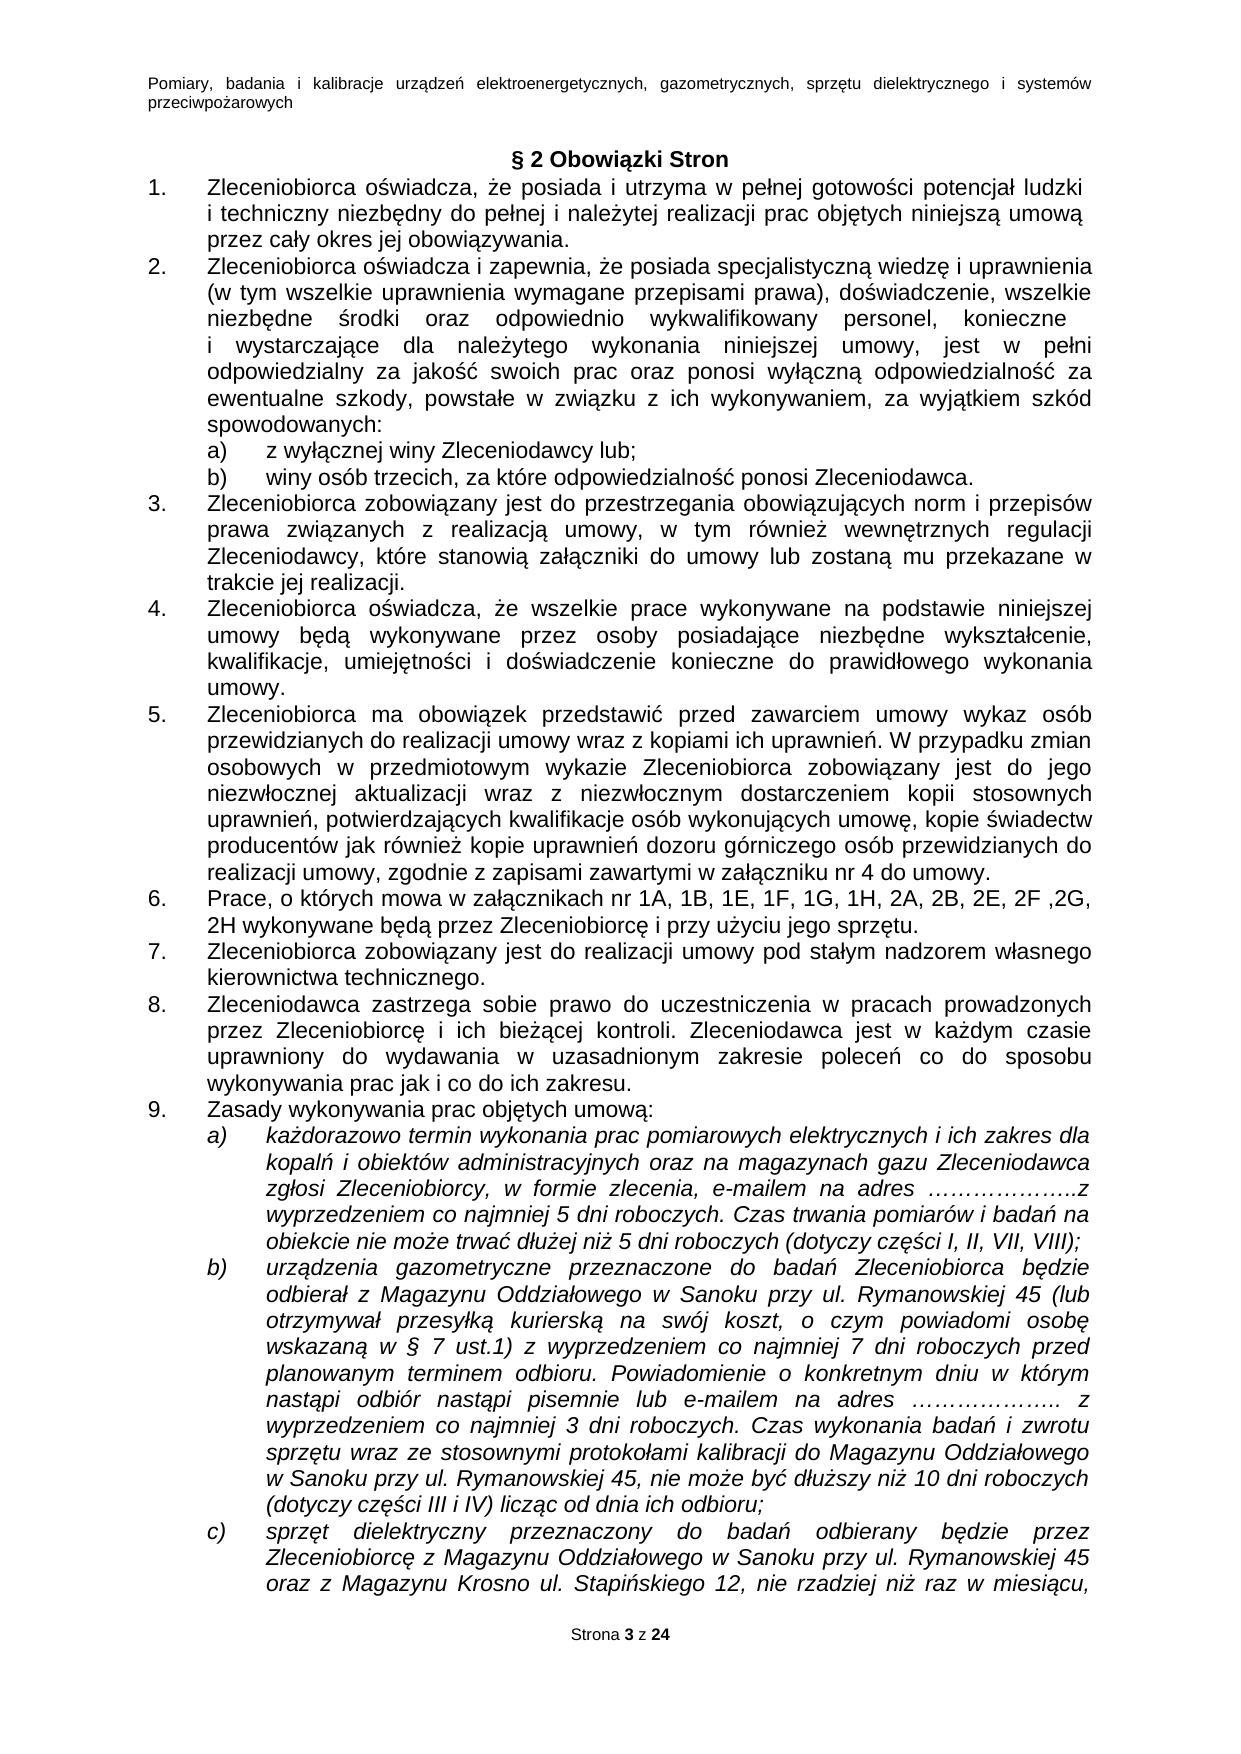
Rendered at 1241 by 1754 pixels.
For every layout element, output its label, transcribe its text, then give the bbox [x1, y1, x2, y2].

list Zleceniodawca zastrzega sobie prawo do uczestniczenia w pracach prowadzonych przez Zleceniobiorcę i ich bieżącej kontroli. Zleceniodawca jest w każdym czasie uprawniony do wydawania w uzasadnionym zakresie poleceń co do sposobu wykonywania prac jak i co do ich zakresu. [148, 991, 1092, 1096]
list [207, 1518, 1092, 1597]
list urządzenia gazometryczne przeznaczone do badań Zleceniobiorca będzie odbierał z Magazynu Oddziałowego w Sanoku przy ul. Rymanowskiej 45 (lub otrzymywał przesyłką kurierską na swój koszt, o czym powiadomi osobę wskazaną w § 7 ust.1) z wyprzedzeniem co najmniej 7 dni roboczych przed planowanym terminem odbioru. Powiadomienie o konkretnym dniu w którym nastąpi odbiór nastąpi pisemnie lub e-mailem na adres ……………….. z wyprzedzeniem co najmniej 3 dni roboczych. Czas wykonania badań i zwrotu sprzętu wraz ze stosownymi protokołami kalibracji do Magazynu Oddziałowego w Sanoku przy ul. Rymanowskiej 45, nie może być dłuższy niż 10 dni roboczych (dotyczy części III i IV) licząc od dnia ich odbioru; [207, 1254, 1092, 1518]
list każdorazowo termin wykonania prac pomiarowych elektrycznych i ich zakres dla kopalń i obiektów administracyjnych oraz na magazynach gazu Zleceniodawca zgłosi Zleceniobiorcy, w formie zlecenia, e-mailem na adres ………………..z wyprzedzeniem co najmniej 5 dni roboczych. Czas trwania pomiarów i badań na obiekcie nie może trwać dłużej niż 5 dni roboczych (dotyczy części I, II, VII, VIII); [207, 1122, 1092, 1254]
list Zleceniobiorca oświadcza i zapewnia, że posiada specjalistyczną wiedzę i uprawnienia (w tym wszelkie uprawnienia wymagane przepisami prawa), doświadczenie, wszelkie niezbędne środki oraz odpowiednio wykwalifikowany personel, konieczne i wystarczające dla należytego wykonania niniejszej umowy, jest w pełni odpowiedzialny za jakość swoich prac oraz ponosi wyłączną odpowiedzialność za ewentualne szkody, powstałe w związku z ich wykonywaniem, za wyjątkiem szkód spowodowanych: [148, 253, 1092, 437]
list winy osób trzecich, za które odpowiedzialność ponosi Zleceniodawca. [207, 463, 1092, 490]
list z wyłącznej winy Zleceniodawcy lub; [207, 437, 1092, 463]
list Zleceniobiorca ma obowiązek przedstawić przed zawarciem umowy wykaz osób przewidzianych do realizacji umowy wraz z kopiami ich uprawnień. W przypadku zmian osobowych w przedmiotowym wykazie Zleceniobiorca zobowiązany jest do jego niezwłocznej aktualizacji wraz z niezwłocznym dostarczeniem kopii stosownych uprawnień, potwierdzających kwalifikacje osób wykonujących umowę, kopie świadectw producentów jak również kopie uprawnień dozoru górniczego osób przewidzianych do realizacji umowy, zgodnie z zapisami zawartymi w załączniku nr 4 do umowy. [148, 701, 1092, 885]
list Zasady wykonywania prac objętych umową: [148, 1096, 1092, 1122]
list Prace, o których mowa w załącznikach nr 1A, 1B, 1E, 1F, 1G, 1H, 2A, 2B, 2E, 2F ,2G, 2H wykonywane będą przez Zleceniobiorcę i przy użyciu jego sprzętu. [148, 885, 1092, 938]
list Zleceniobiorca oświadcza, że wszelkie prace wykonywane na podstawie niniejszej umowy będą wykonywane przez osoby posiadające niezbędne wykształcenie, kwalifikacje, umiejętności i doświadczenie konieczne do prawidłowego wykonania umowy. [148, 595, 1092, 701]
list Zleceniobiorca zobowiązany jest do realizacji umowy pod stałym nadzorem własnego kierownictwa technicznego. [148, 938, 1092, 991]
list Zleceniobiorca zobowiązany jest do przestrzegania obowiązujących norm i przepisów prawa związanych z realizacją umowy, w tym również wewnętrznych regulacji Zleceniodawcy, które stanowią załączniki do umowy lub zostaną mu przekazane w trakcie jej realizacji. [148, 490, 1092, 595]
list Zleceniobiorca oświadcza, że posiada i utrzyma w pełnej gotowości potencjał ludzki i techniczny niezbędny do pełnej i należytej realizacji prac objętych niniejszą umową przez cały okres jej obowiązywania. [148, 174, 1092, 253]
text § 2 Obowiązki Stron [148, 144, 1092, 174]
